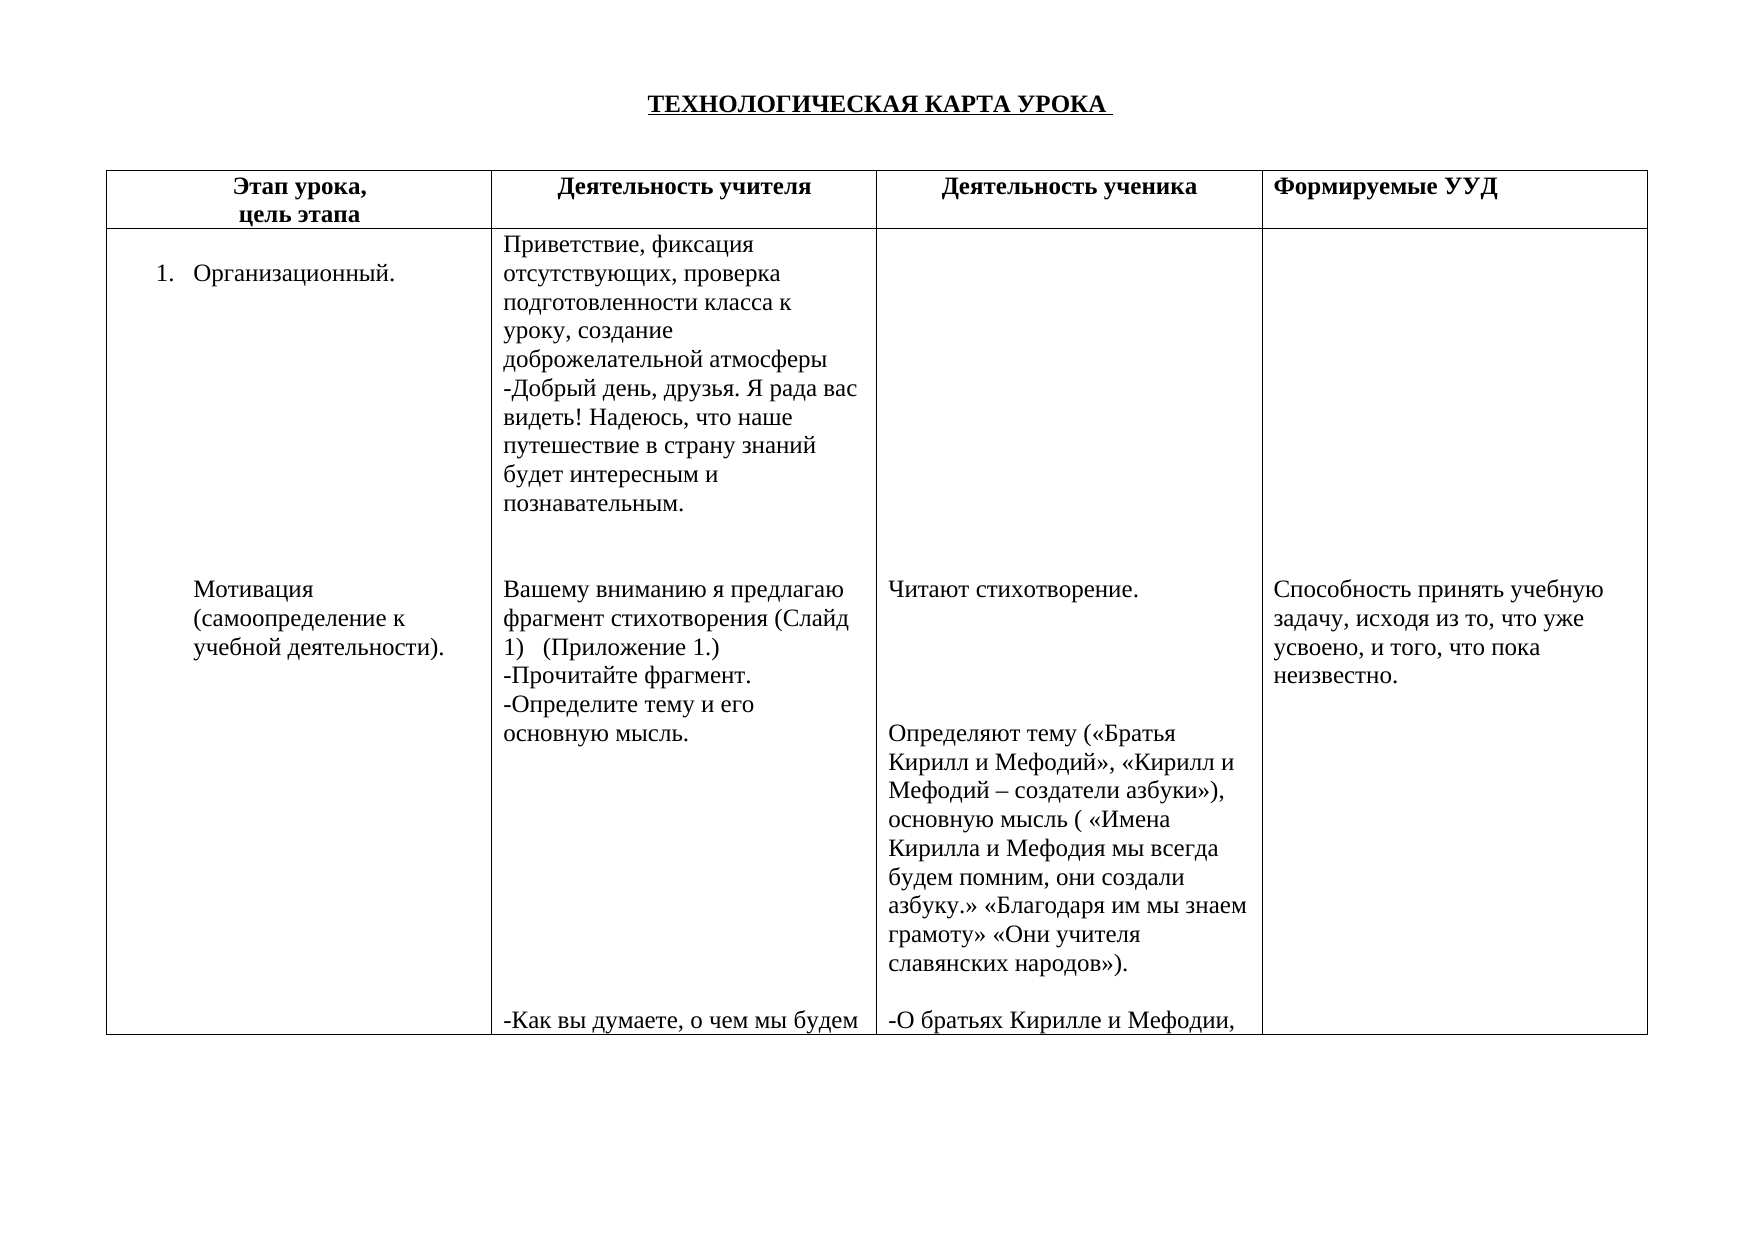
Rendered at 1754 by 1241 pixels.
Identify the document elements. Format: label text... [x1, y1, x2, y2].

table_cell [877, 229, 1262, 1034]
table_header Деятельность учителя [492, 171, 876, 228]
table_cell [492, 229, 876, 1034]
table_header Этап урока, цель этапа [107, 171, 491, 228]
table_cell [107, 229, 491, 1034]
text ТЕХНОЛОГИЧЕСКАЯ КАРТА УРОКА [118, 89, 1636, 117]
table_header Деятельность ученика [877, 171, 1262, 228]
table_header Формируемые УУД [1263, 171, 1647, 228]
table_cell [1263, 229, 1647, 1034]
